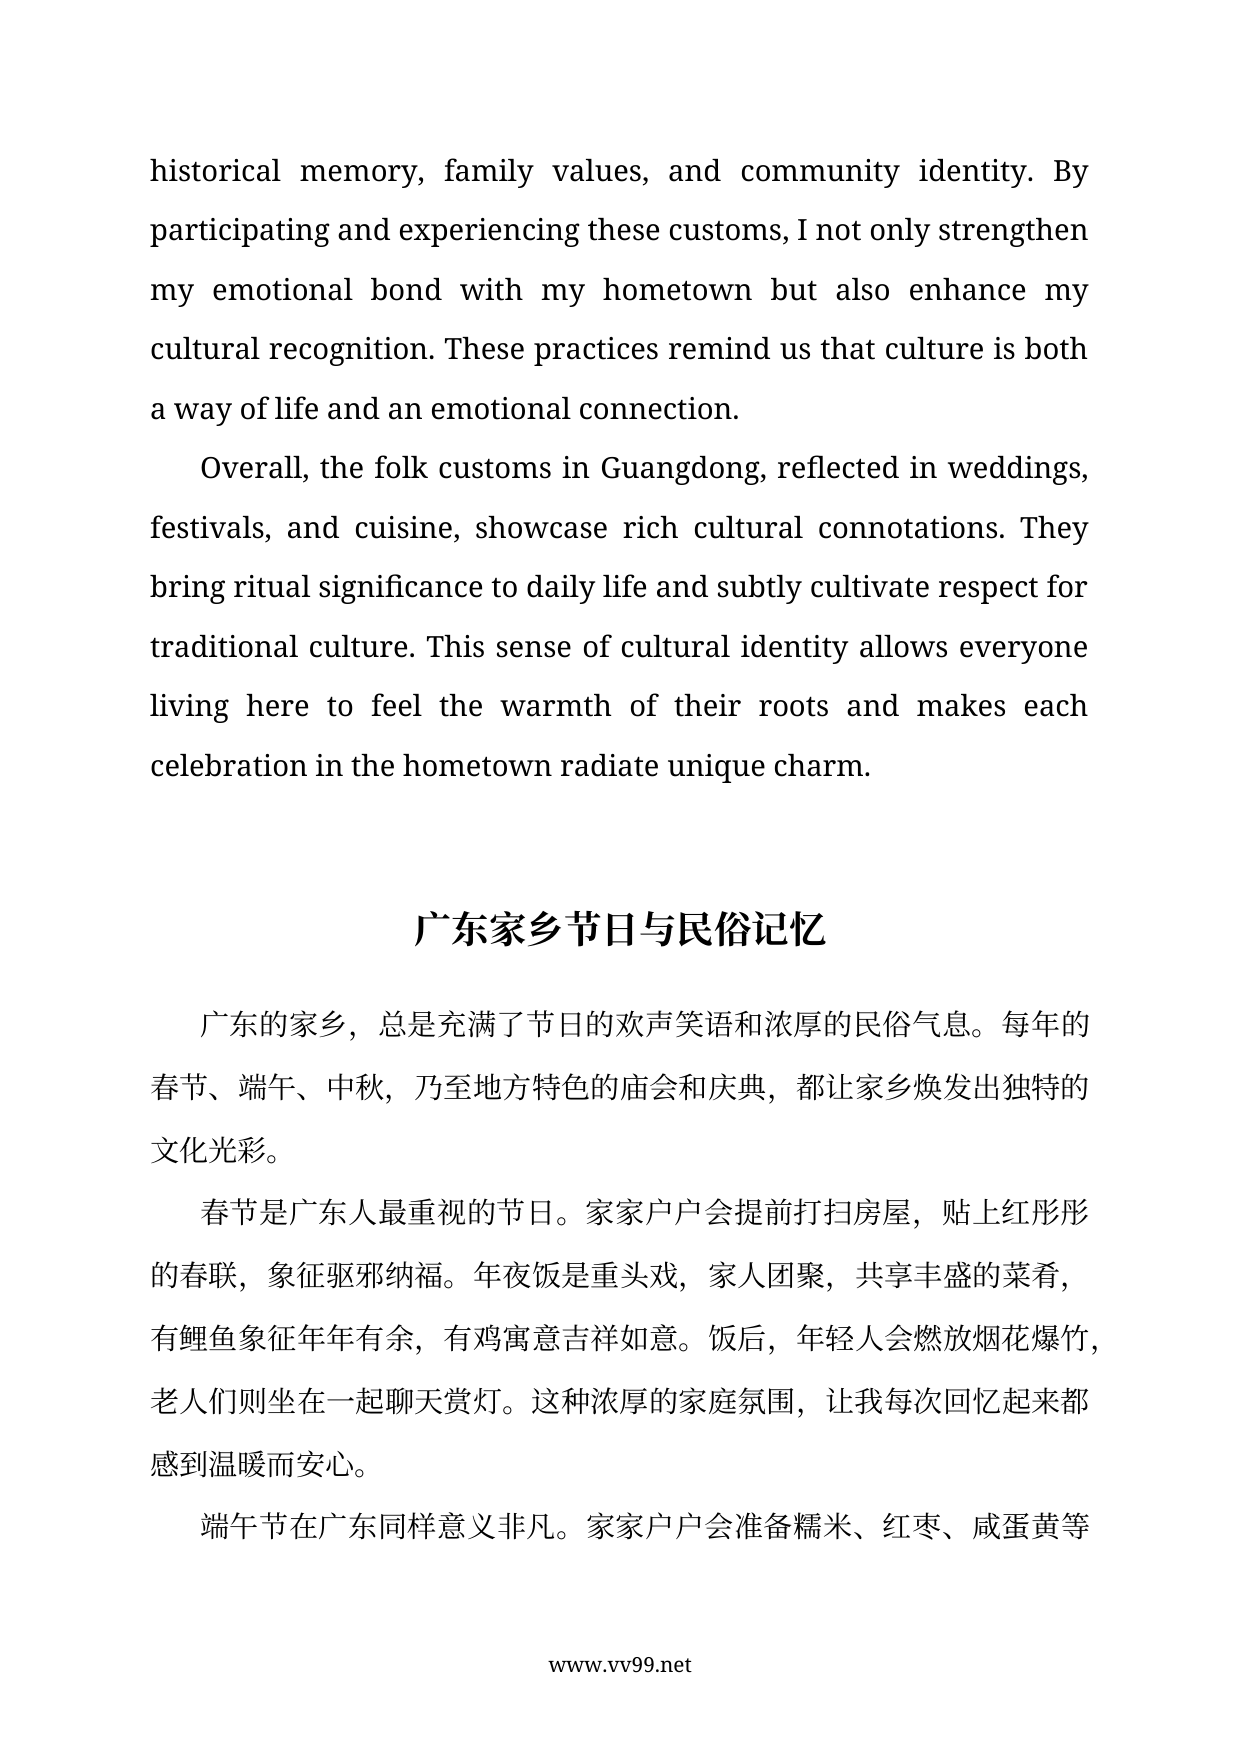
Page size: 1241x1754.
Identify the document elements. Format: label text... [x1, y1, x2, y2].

text Overall, the folk customs in Guangdong, reflected in weddings, festivals, and cuisine, showcase rich cultural connotations. They bring ritual significance to daily life and subtly cultivate respect for traditional culture. This sense of cultural identity allows everyone living here to feel the warmth of their roots and makes each celebration in the hometown radiate unique charm. [150, 447, 1090, 784]
text 春节是广东人最重视的节日。家家户户会提前打扫房屋，贴上红彤彤的春联，象征驱邪纳福。年夜饭是重头戏，家人团聚，共享丰盛的菜肴，有鲤鱼象征年年有余，有鸡寓意吉祥如意。饭后，年轻人会燃放烟花爆竹，老人们则坐在一起聊天赏灯。这种浓厚的家庭氛围，让我每次回忆起来都感到温暖而安心。 [150, 1190, 1090, 1483]
text 广东的家乡，总是充满了节日的欢声笑语和浓厚的民俗气息。每年的春节、端午、中秋，乃至地方特色的庙会和庆典，都让家乡焕发出独特的文化光彩。 [150, 1002, 1090, 1169]
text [150, 1504, 1090, 1546]
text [150, 150, 1090, 428]
subtitle 广东家乡节日与民俗记忆 [150, 900, 1090, 954]
